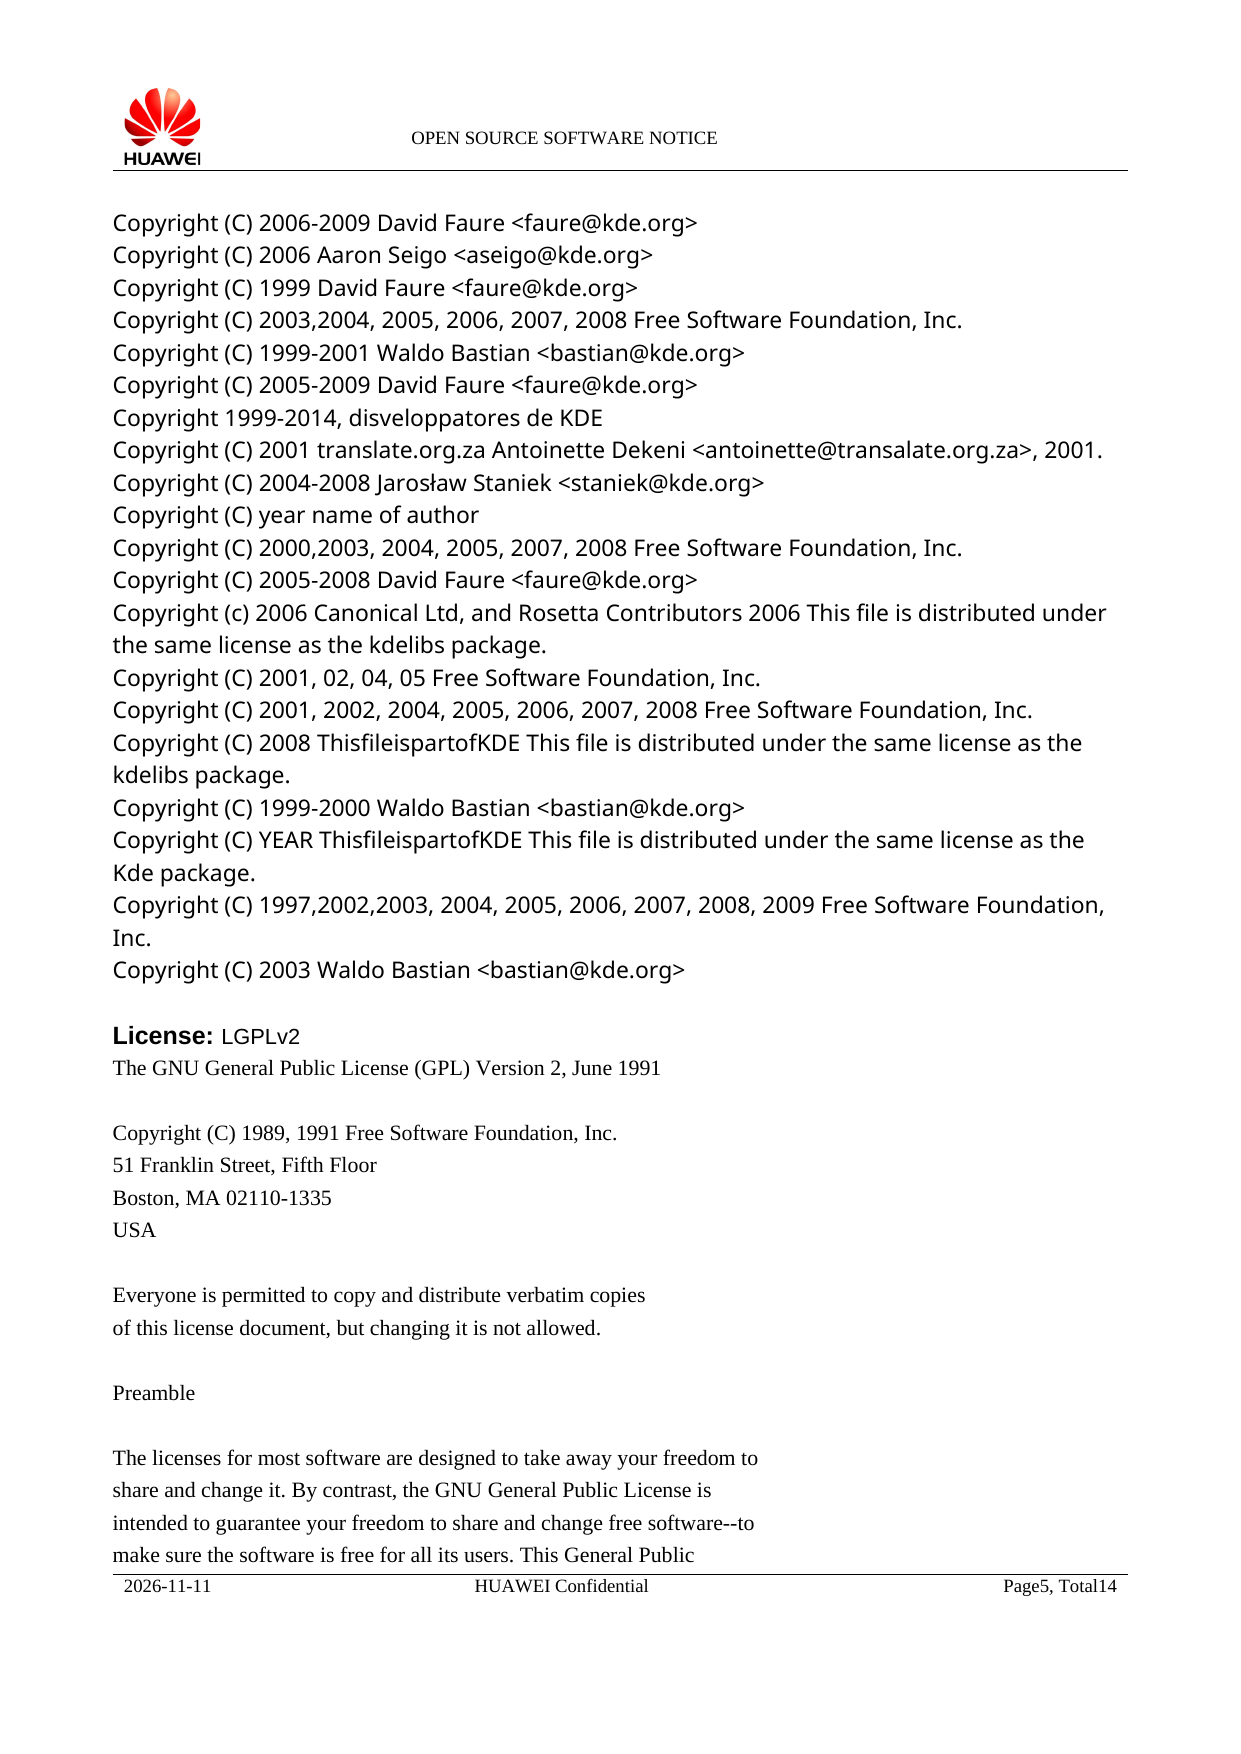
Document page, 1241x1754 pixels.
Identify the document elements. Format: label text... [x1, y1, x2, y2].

text License: LGPLv2 [112, 1019, 1128, 1051]
picture [124, 88, 201, 165]
